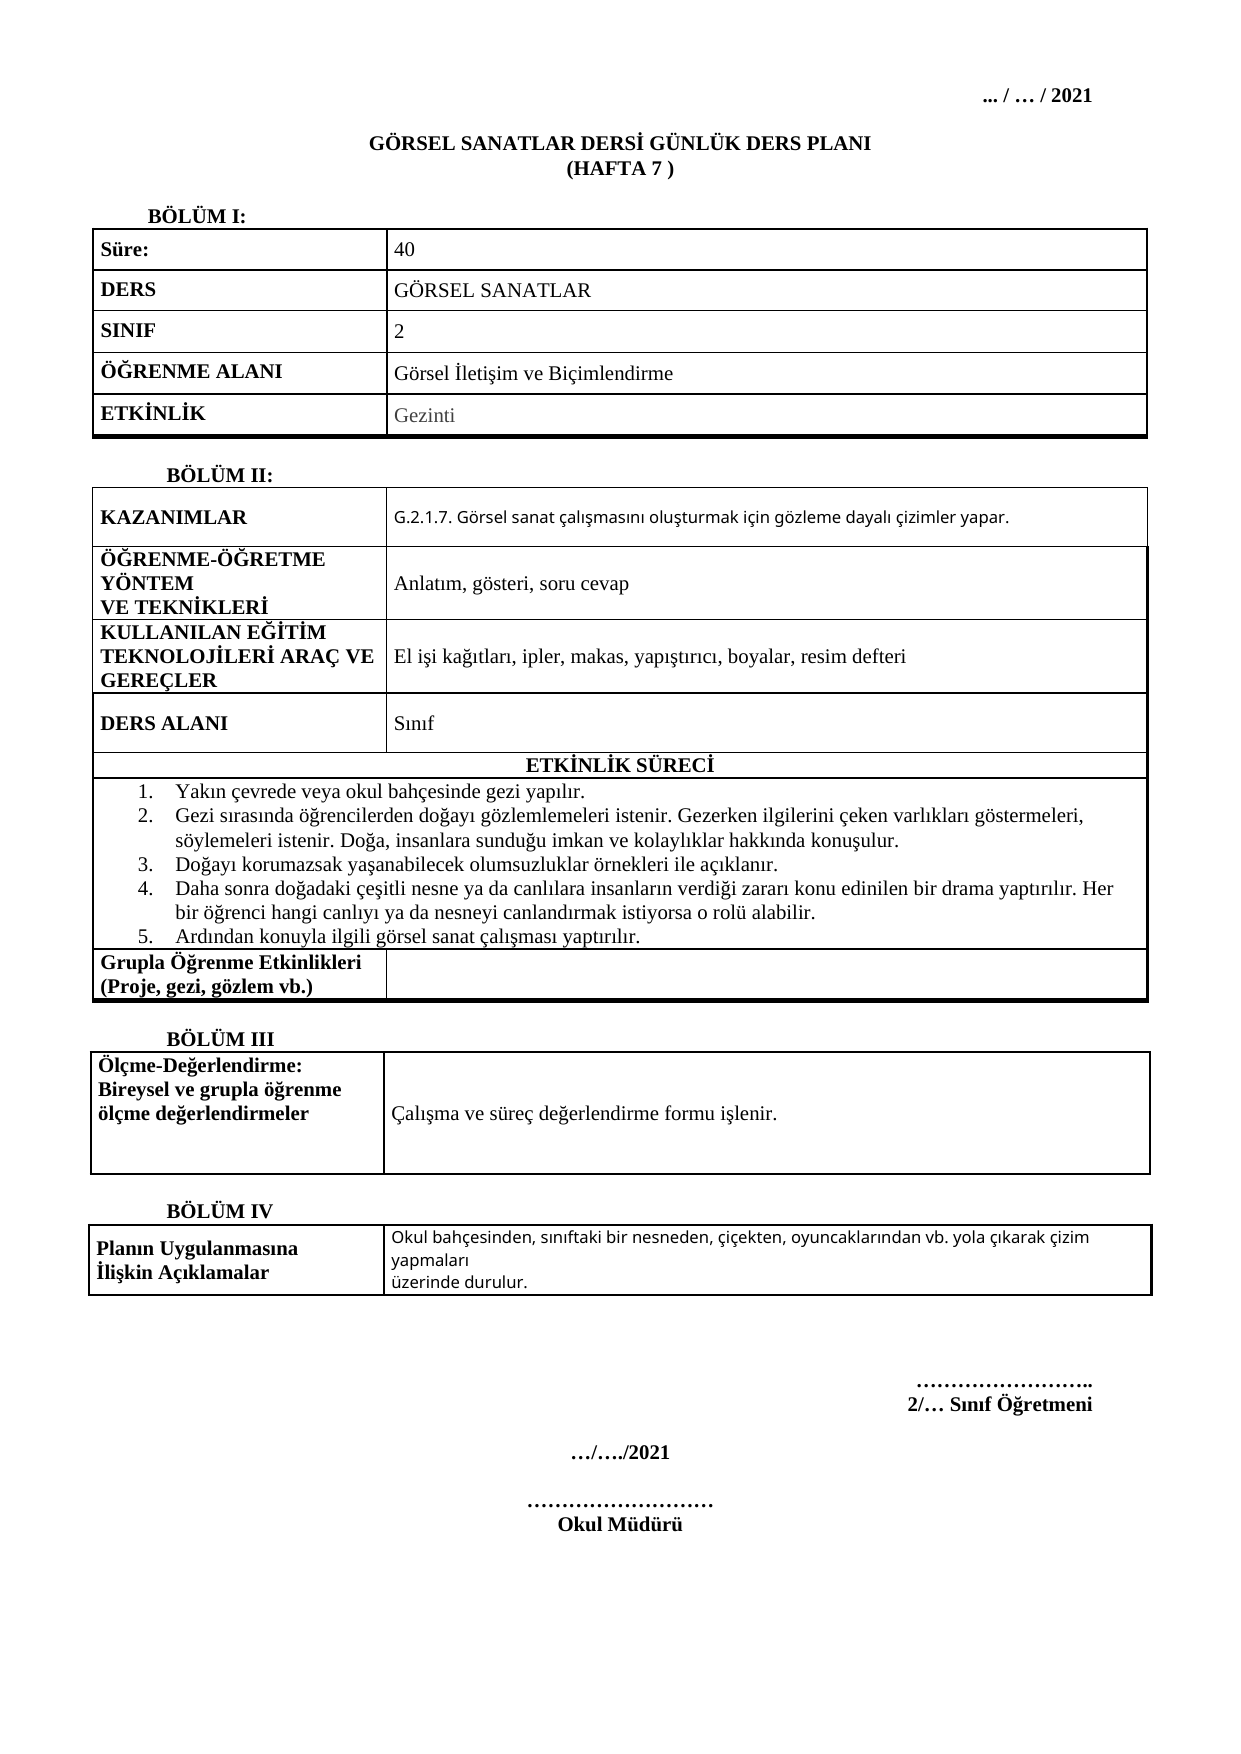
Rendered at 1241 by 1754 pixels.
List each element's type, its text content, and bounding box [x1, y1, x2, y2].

table_cell Grupla Öğrenme Etkinlikleri (Proje, gezi, gözlem vb.) [94, 950, 386, 998]
table_cell DERS ALANI [94, 694, 386, 752]
table_cell 2 [388, 311, 1146, 352]
table_cell Yakın çevrede veya okul bahçesinde gezi yapılır. Gezi sırasında öğrencilerden doğayı gözlemlemeleri istenir. Gezerken ilgilerini çeken varlıkları göstermeleri, söylemeleri istenir. Doğa, insanlara sunduğu imkan ve kolaylıklar hakkında konuşulur. Doğayı korumazsak yaşanabilecek olumsuzluklar örnekleri ile açıklanır. Daha sonra doğadaki çeşitli nesne ya da canlılara insanların verdiği zararı konu edinilen bir drama yaptırılır. Her bir öğrenci hangi canlıyı ya da nesneyi canlandırmak istiyorsa o rolü alabilir. Ardından konuyla ilgili görsel sanat çalışması yaptırılır. [94, 779, 1146, 948]
subtitle BÖLÜM III [148, 1027, 1093, 1051]
table_cell SINIF [94, 311, 386, 352]
text 2/… Sınıf Öğretmeni [148, 1392, 1093, 1416]
text Okul Müdürü [148, 1512, 1093, 1536]
table_cell DERS [94, 271, 386, 310]
text BÖLÜM I: [148, 203, 1093, 228]
table_header KAZANIMLAR [93, 488, 386, 546]
table_cell GÖRSEL SANATLAR [388, 271, 1146, 310]
table_cell Görsel İletişim ve Biçimlendirme [388, 353, 1146, 393]
table_cell El işi kağıtları, ipler, makas, yapıştırıcı, boyalar, resim defteri [387, 620, 1146, 692]
table_cell Anlatım, gösteri, soru cevap [387, 547, 1146, 619]
text …/…./2021 [148, 1440, 1093, 1464]
table_cell ÖĞRENME ALANI [94, 353, 386, 393]
text GÖRSEL SANATLAR DERSİ GÜNLÜK DERS PLANI [148, 131, 1093, 155]
table_header G.2.1.7. Görsel sanat çalışmasını oluşturmak için gözleme dayalı çizimler yapar. [387, 488, 1147, 546]
table_cell Sınıf [387, 694, 1146, 752]
table_cell Gezinti [388, 395, 1146, 434]
text ... / … / 2021 [148, 83, 1093, 107]
text (HAFTA 7 ) [148, 155, 1093, 179]
table_cell ÖĞRENME-ÖĞRETME YÖNTEM VE TEKNİKLERİ [93, 547, 386, 619]
table_header Süre: [94, 230, 386, 269]
table_header Okul bahçesinden, sınıftaki bir nesneden, çiçekten, oyuncaklarından vb. yola çıkarak çizim yapmaları üzerinde durulur. [385, 1226, 1150, 1294]
text …………………….. [148, 1368, 1093, 1392]
table_cell ETKİNLİK [94, 395, 386, 434]
table_cell ETKİNLİK SÜRECİ [94, 753, 1146, 777]
text BÖLÜM II: [148, 463, 1093, 487]
text ……………………… [148, 1488, 1093, 1512]
table_cell KULLANILAN EĞİTİM TEKNOLOJİLERİ ARAÇ VE GEREÇLER [93, 620, 386, 692]
table_header Çalışma ve süreç değerlendirme formu işlenir. [385, 1053, 1149, 1173]
table_header Ölçme-Değerlendirme: Bireysel ve grupla öğrenme ölçme değerlendirmeler [92, 1053, 383, 1173]
subtitle BÖLÜM IV [148, 1199, 1093, 1223]
table_header Planın Uygulanmasına İlişkin Açıklamalar [90, 1226, 383, 1294]
table_cell [387, 950, 1146, 998]
table_header 40 [388, 230, 1146, 269]
